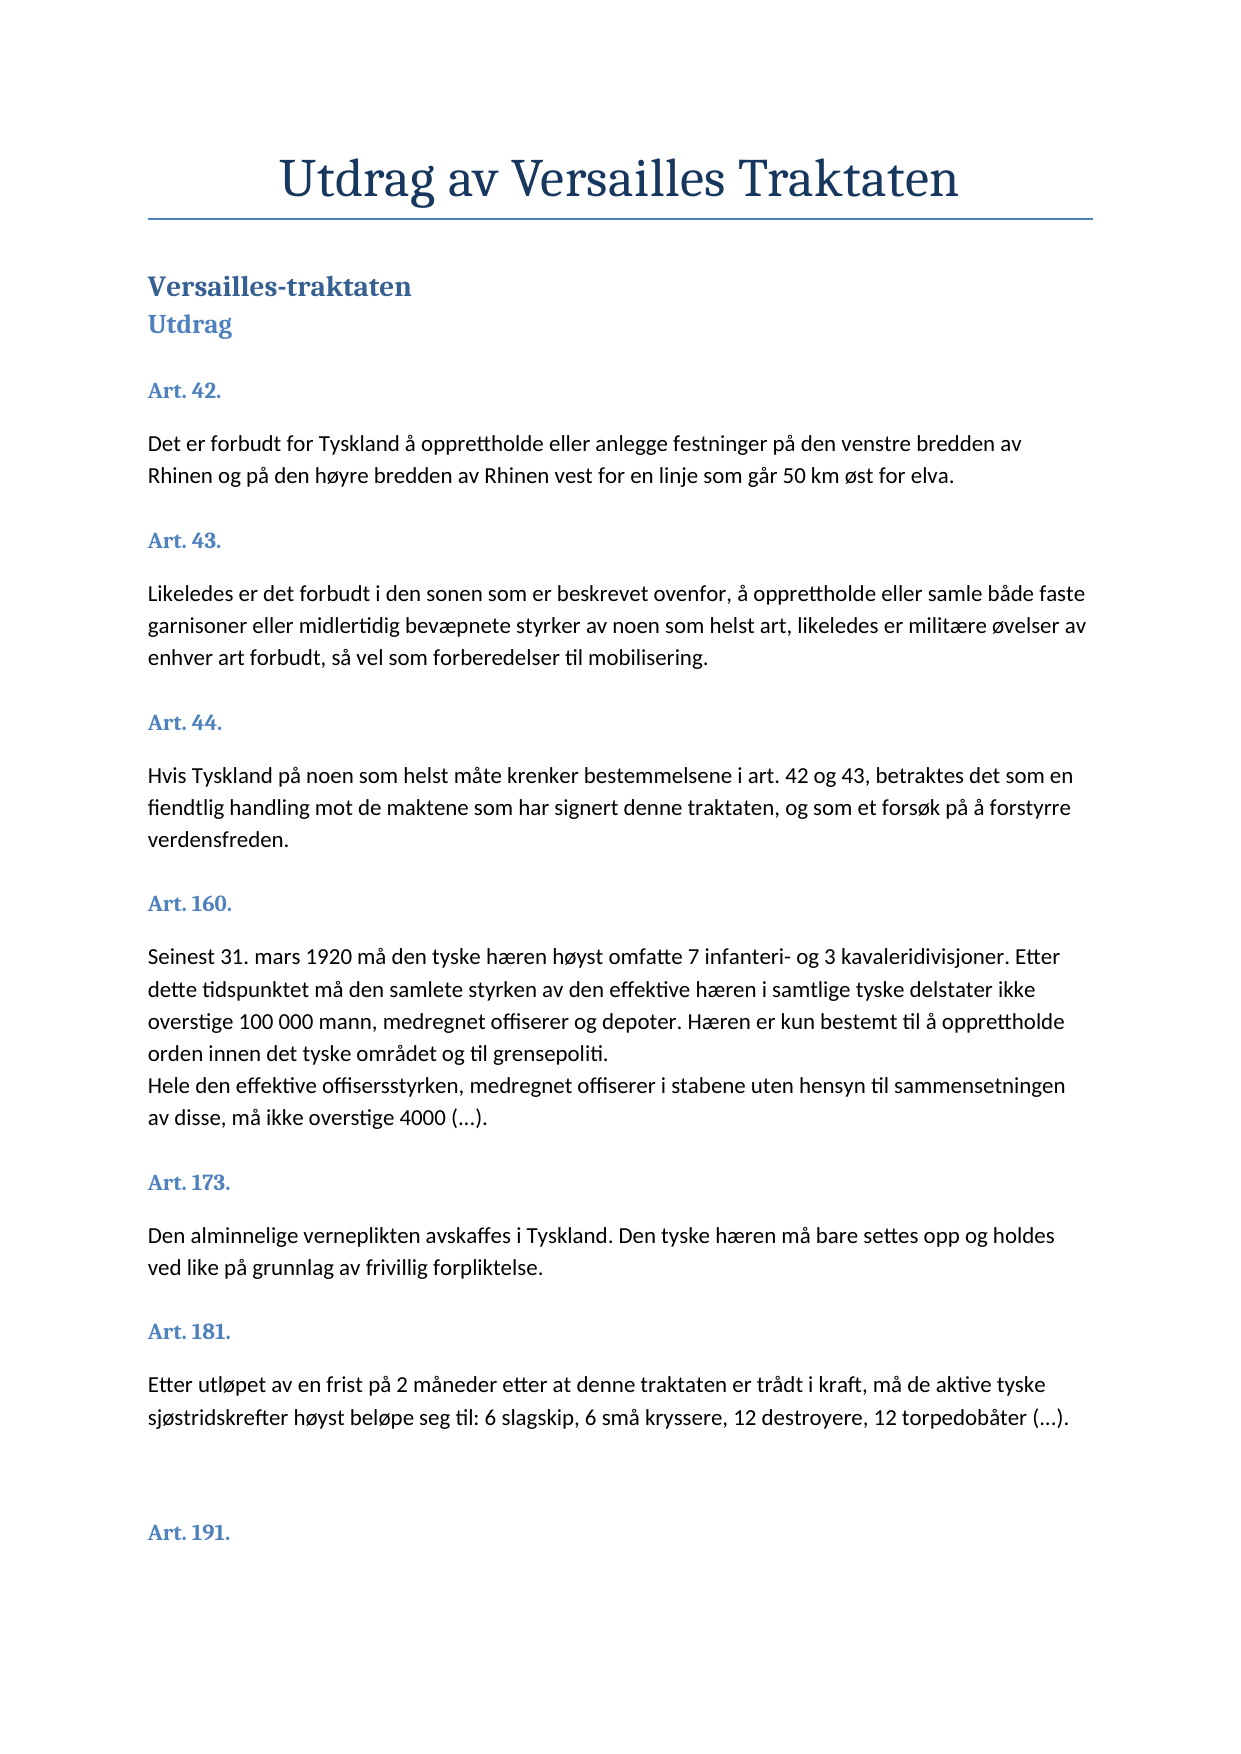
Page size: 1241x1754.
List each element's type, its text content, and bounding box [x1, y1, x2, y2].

text Det er forbudt for Tyskland å opprettholde eller anlegge festninger på den venstre bredden av Rhinen og på den høyre bredden av Rhinen vest for en linje som går 50 km øst for elva. Art. 43. [148, 429, 1093, 554]
text Art. 191. [148, 1520, 1093, 1546]
text Hvis Tyskland på noen som helst måte krenker bestemmelsene i art. 42 og 43, betraktes det som en fiendtlig handling mot de maktene som har signert denne traktaten, og som et forsøk på å forstyrre verdensfreden. Art. 160. [148, 761, 1093, 917]
text Etter utløpet av en frist på 2 måneder etter at denne traktaten er trådt i kraft, må de aktive tyske sjøstridskrefter høyst beløpe seg til: 6 slagskip, 6 små kryssere, 12 destroyere, 12 torpedobåter (...). [148, 1370, 1093, 1495]
subtitle Versailles-traktaten [148, 270, 1093, 304]
text Den alminnelige verneplikten avskaffes i Tyskland. Den tyske hæren må bare settes opp og holdes ved like på grunnlag av frivillig forpliktelse. Art. 181. [148, 1221, 1093, 1345]
text Utdrag Art. 42. [148, 309, 1093, 404]
text Seinest 31. mars 1920 må den tyske hæren høyst omfatte 7 infanteri- og 3 kavaleridivisjoner. Etter dette tidspunktet må den samlete styrken av den effektive hæren i samtlige tyske delstater ikke overstige 100 000 mann, medregnet offiserer og depoter. Hæren er kun bestemt til å opprettholde orden innen det tyske området og til grensepoliti. Hele den effektive offisersstyrken, medregnet offiserer i stabene uten hensyn til sammensetningen av disse, må ikke overstige 4000 (...). Art. 173. [148, 942, 1093, 1196]
title Utdrag av Versailles Traktaten [148, 148, 1093, 218]
text Likeledes er det forbudt i den sonen som er beskrevet ovenfor, å opprettholde eller samle både faste garnisoner eller midlertidig bevæpnete styrker av noen som helst art, likeledes er militære øvelser av enhver art forbudt, så vel som forberedelser til mobilisering. Art. 44. [148, 579, 1093, 736]
